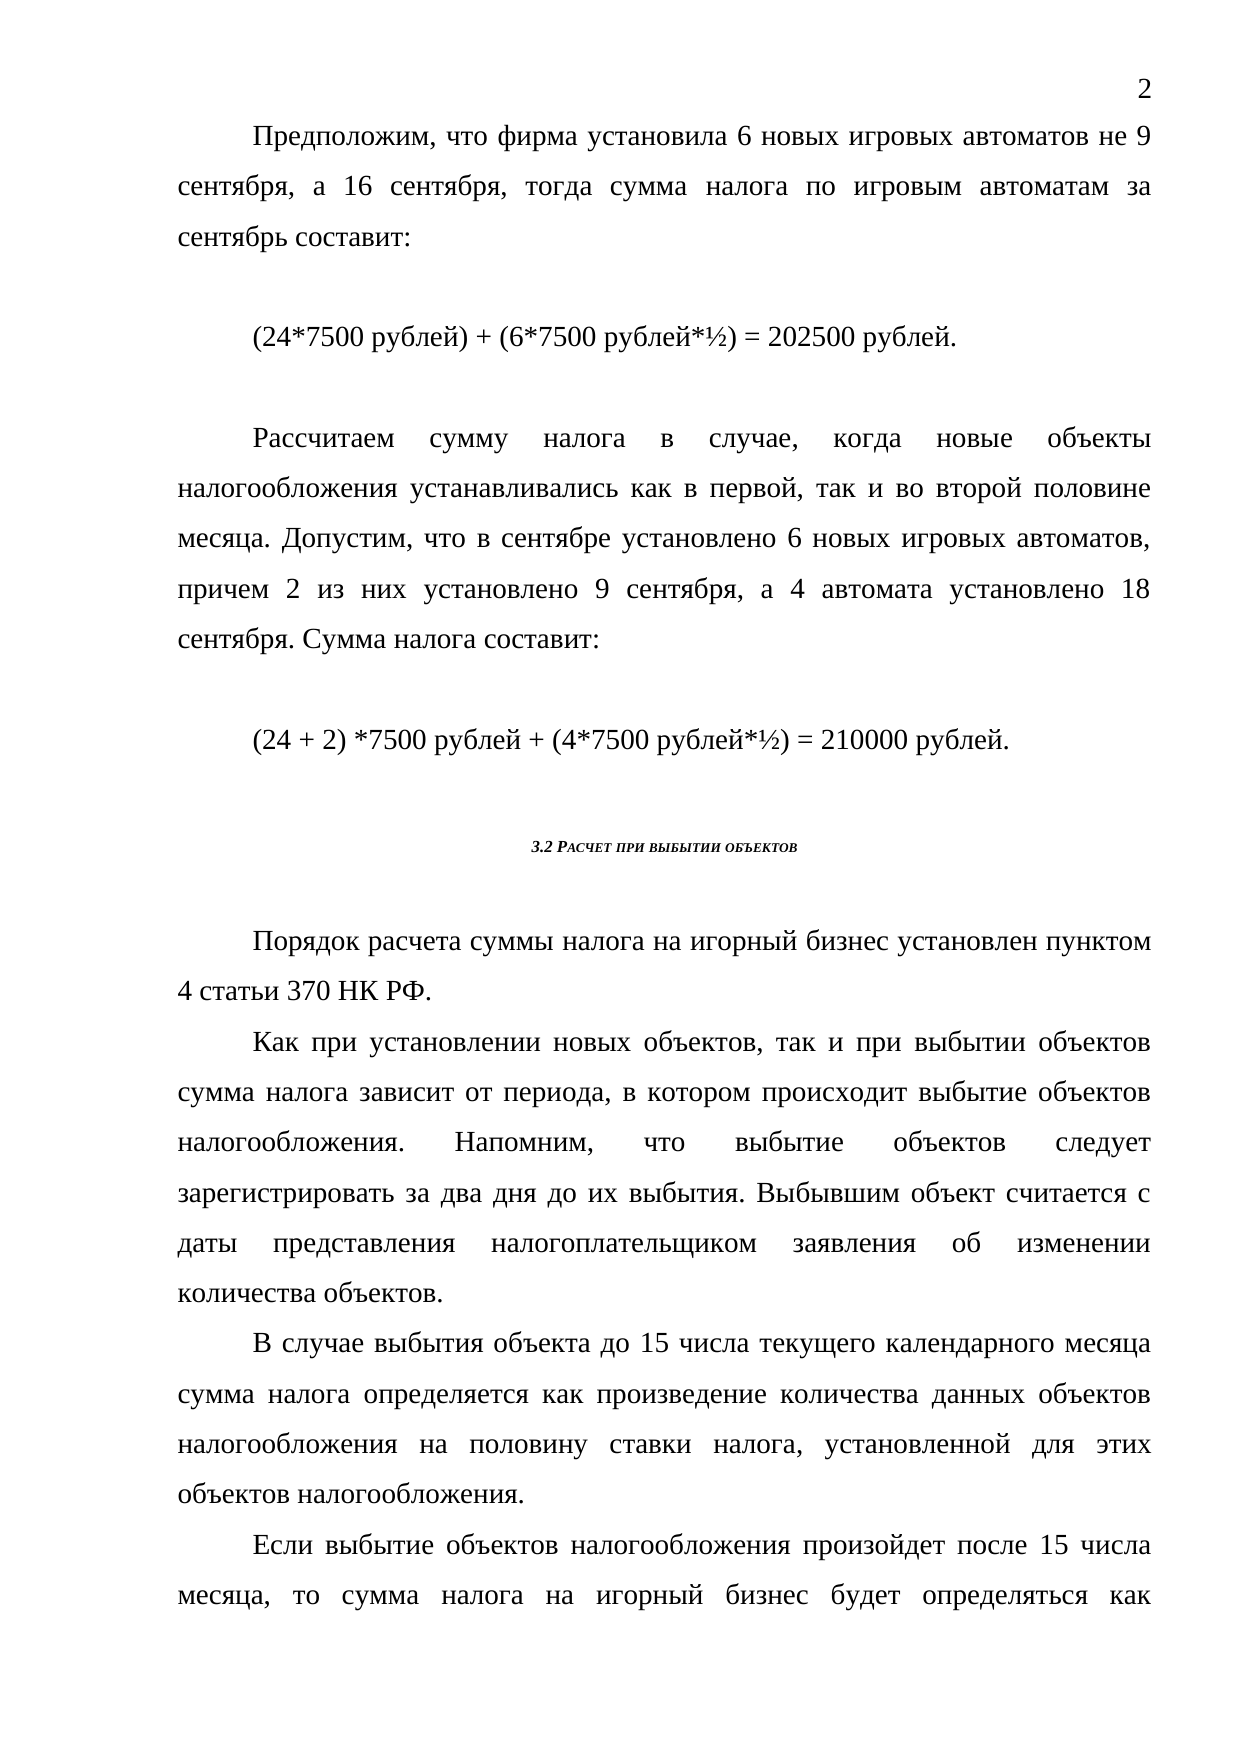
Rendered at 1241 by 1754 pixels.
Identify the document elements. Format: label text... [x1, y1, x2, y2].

subtitle 3.2 Расчет при выбытии объектов [177, 822, 1152, 856]
text Порядок расчета суммы налога на игорный бизнес установлен пунктом 4 статьи 370 НК РФ. [177, 923, 1152, 1007]
text В случае выбытия объекта до 15 числа текущего календарного месяца сумма налога определяется как произведение количества данных объектов налогообложения на половину ставки налога, установленной для этих объектов налогообложения. [177, 1326, 1152, 1510]
text Рассчитаем сумму налога в случае, когда новые объекты налогообложения устанавливались как в первой, так и во второй половине месяца. Допустим, что в сентябре установлено 6 новых игровых автоматов, причем 2 из них установлено 9 сентября, а 4 автомата установлено 18 сентября. Сумма налога составит: [177, 420, 1152, 655]
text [177, 1527, 1152, 1611]
text (24 + 2) *7500 рублей + (4*7500 рублей*½) = 210000 рублей. [177, 722, 1152, 755]
text (24*7500 рублей) + (6*7500 рублей*½) = 202500 рублей. [177, 319, 1152, 353]
text Предположим, что фирма установила 6 новых игровых автоматов не 9 сентября, а 16 сентября, тогда сумма налога по игровым автоматам за сентябрь составит: [177, 118, 1152, 252]
text Как при установлении новых объектов, так и при выбытии объектов сумма налога зависит от периода, в котором происходит выбытие объектов налогообложения. Напомним, что выбытие объектов следует зарегистрировать за два дня до их выбытия. Выбывшим объект считается с даты представления налогоплательщиком заявления об изменении количества объектов. [177, 1024, 1152, 1309]
